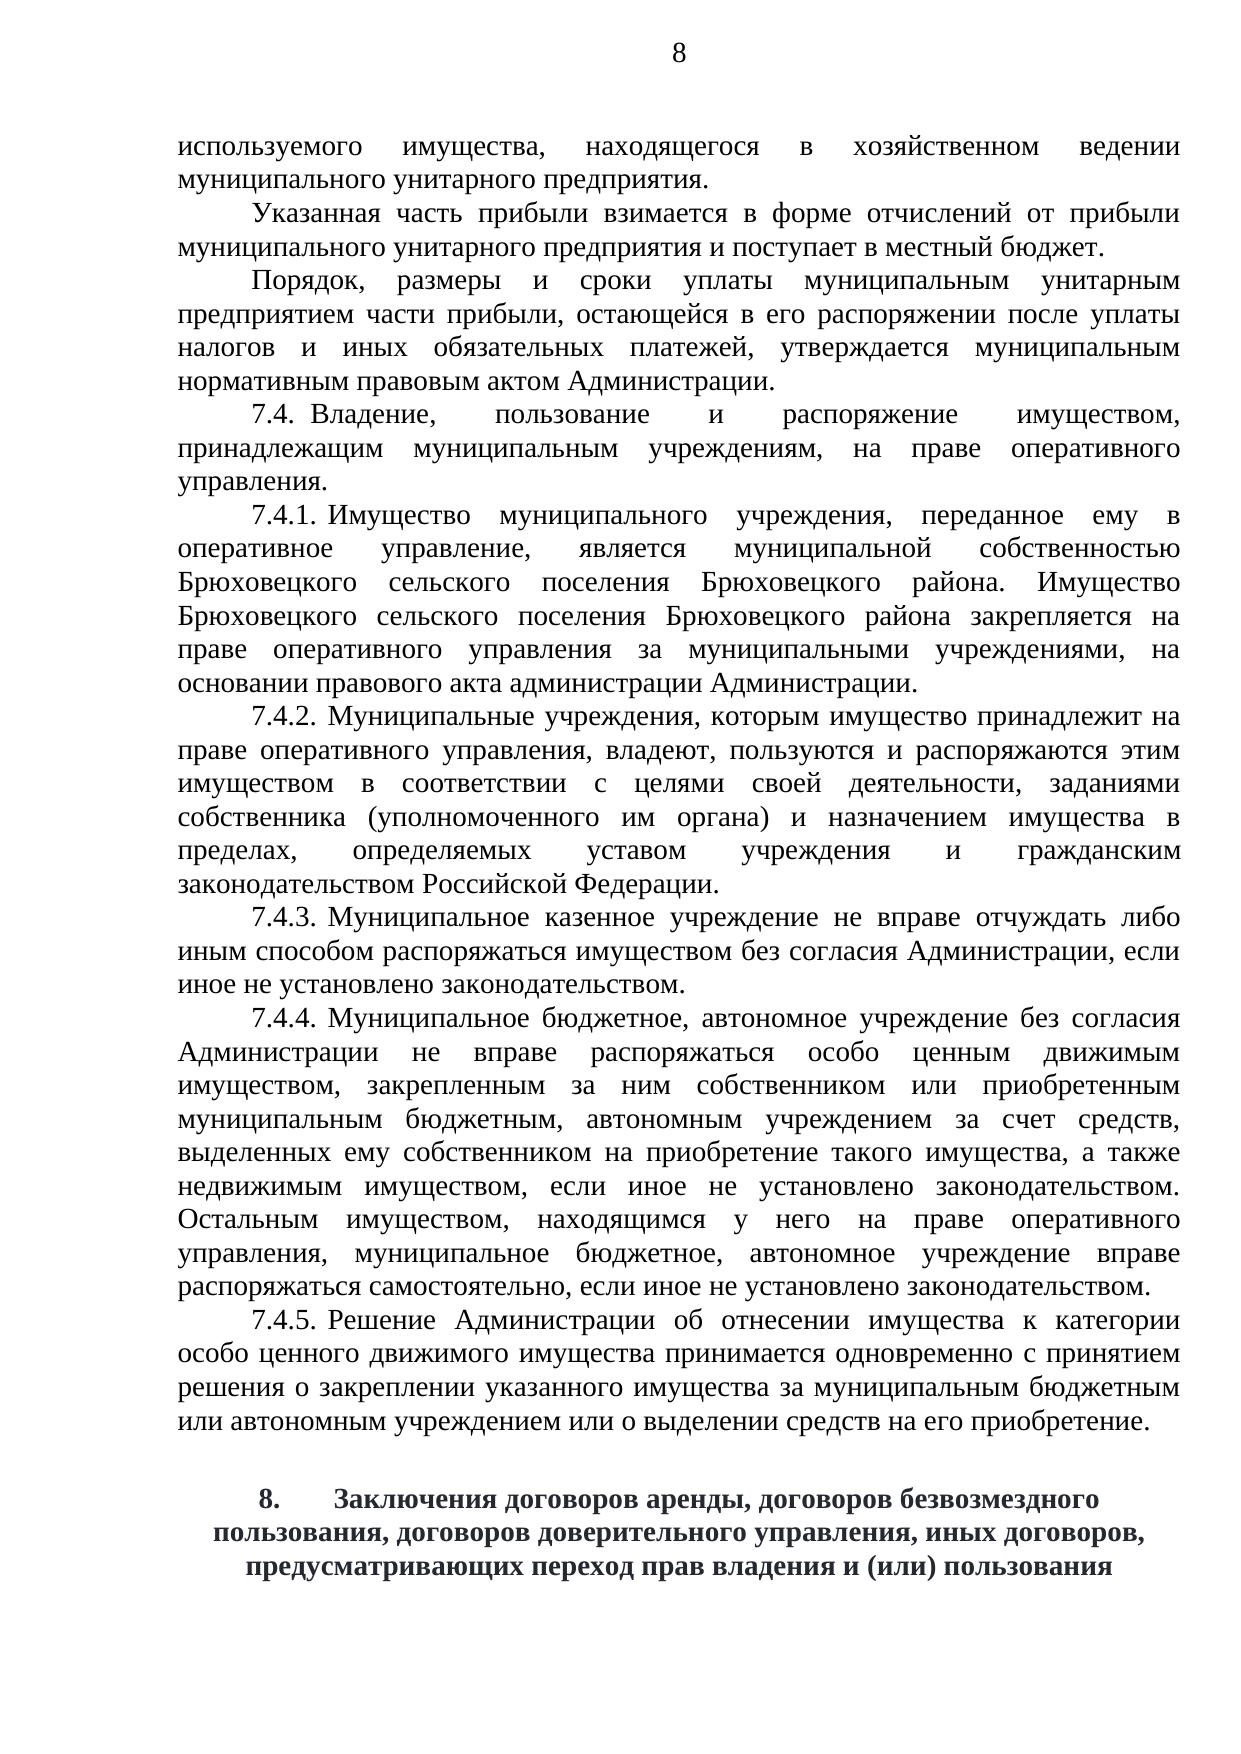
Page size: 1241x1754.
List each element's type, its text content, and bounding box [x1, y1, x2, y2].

text 7.4.3. Муниципальное казенное учреждение не вправе отчуждать либо иным способом распоряжаться имуществом без согласия Администрации, если иное не установлено законодательством. [177, 899, 1181, 1000]
text Указанная часть прибыли взимается в форме отчислений от прибыли муниципального унитарного предприятия и поступает в местный бюджет. [177, 195, 1181, 262]
text 7.4. Владение, пользование и распоряжение имуществом, принадлежащим муниципальным учреждениям, на праве оперативного управления. [177, 396, 1181, 497]
text 7.4.4. Муниципальное бюджетное, автономное учреждение без согласия Администрации не вправе распоряжаться особо ценным движимым имуществом, закрепленным за ним собственником или приобретенным муниципальным бюджетным, автономным учреждением за счет средств, выделенных ему собственником на приобретение такого имущества, а также недвижимым имуществом, если иное не установлено законодательством. Остальным имуществом, находящимся у него на праве оперативного управления, муниципальное бюджетное, автономное учреждение вправе распоряжаться самостоятельно, если иное не установлено законодательством. [177, 1000, 1181, 1302]
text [177, 128, 1181, 195]
text 7.4.2. Муниципальные учреждения, которым имущество принадлежит на праве оперативного управления, владеют, пользуются и распоряжаются этим имуществом в соответствии с целями своей деятельности, заданиями собственника (уполномоченного им органа) и назначением имущества в пределах, определяемых уставом учреждения и гражданским законодательством Российской Федерации. [177, 698, 1181, 899]
text 7.4.1. Имущество муниципального учреждения, переданное ему в оперативное управление, является муниципальной собственностью Брюховецкого сельского поселения Брюховецкого района. Имущество Брюховецкого сельского поселения Брюховецкого района закрепляется на праве оперативного управления за муниципальными учреждениями, на основании правового акта администрации Администрации. [177, 497, 1181, 698]
text 7.4.5. Решение Администрации об отнесении имущества к категории особо ценного движимого имущества принимается одновременно с принятием решения о закреплении указанного имущества за муниципальным бюджетным или автономным учреждением или о выделении средств на его приобретение. [177, 1302, 1181, 1436]
subtitle Заключения договоров аренды, договоров безвозмездного пользования, договоров доверительного управления, иных договоров, предусматривающих переход прав владения и (или) пользования [177, 1481, 1181, 1582]
list Порядок, размеры и сроки уплаты муниципальным унитарным предприятием части прибыли, остающейся в его распоряжении после уплаты налогов и иных обязательных платежей, утверждается муниципальным нормативным правовым актом Администрации. [177, 262, 1181, 396]
